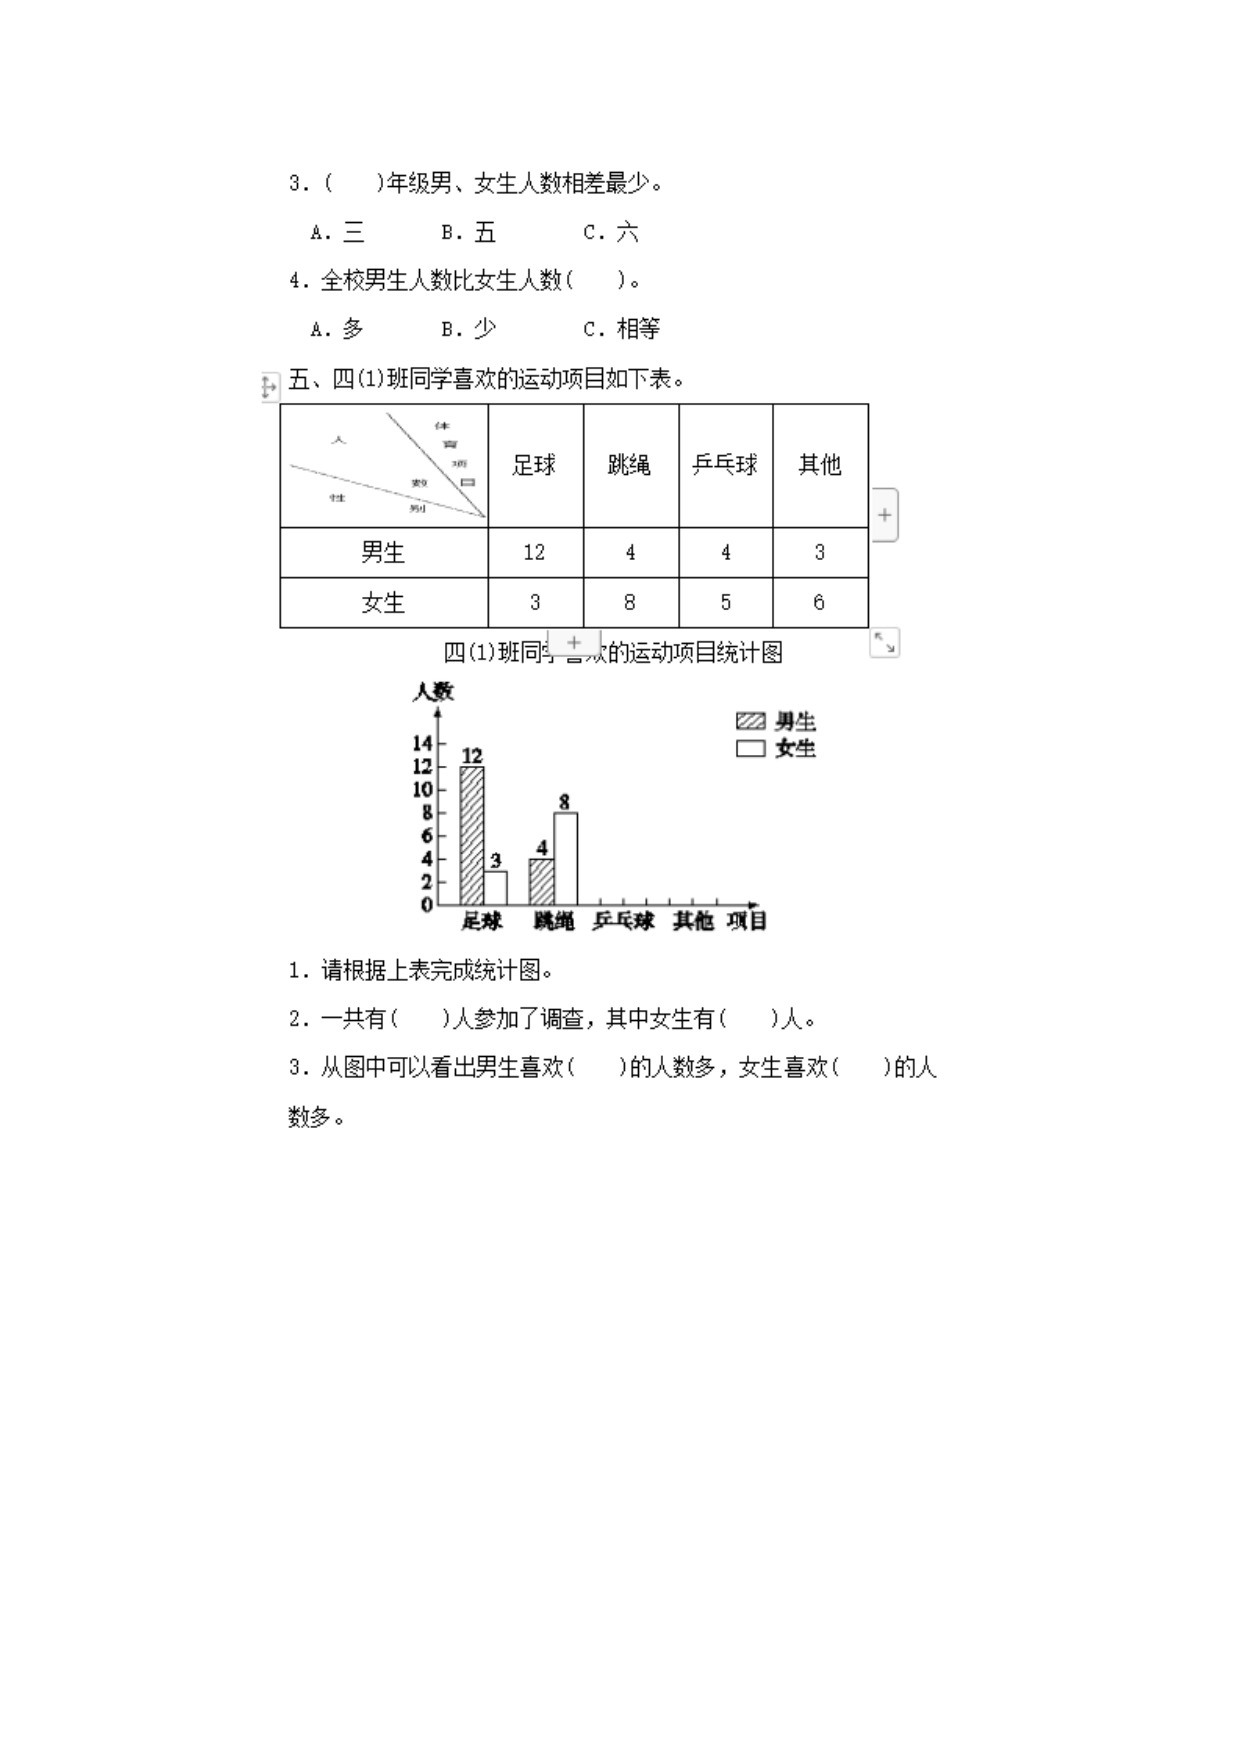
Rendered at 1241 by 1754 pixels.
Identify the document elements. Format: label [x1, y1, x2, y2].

picture [261, 162, 979, 1153]
